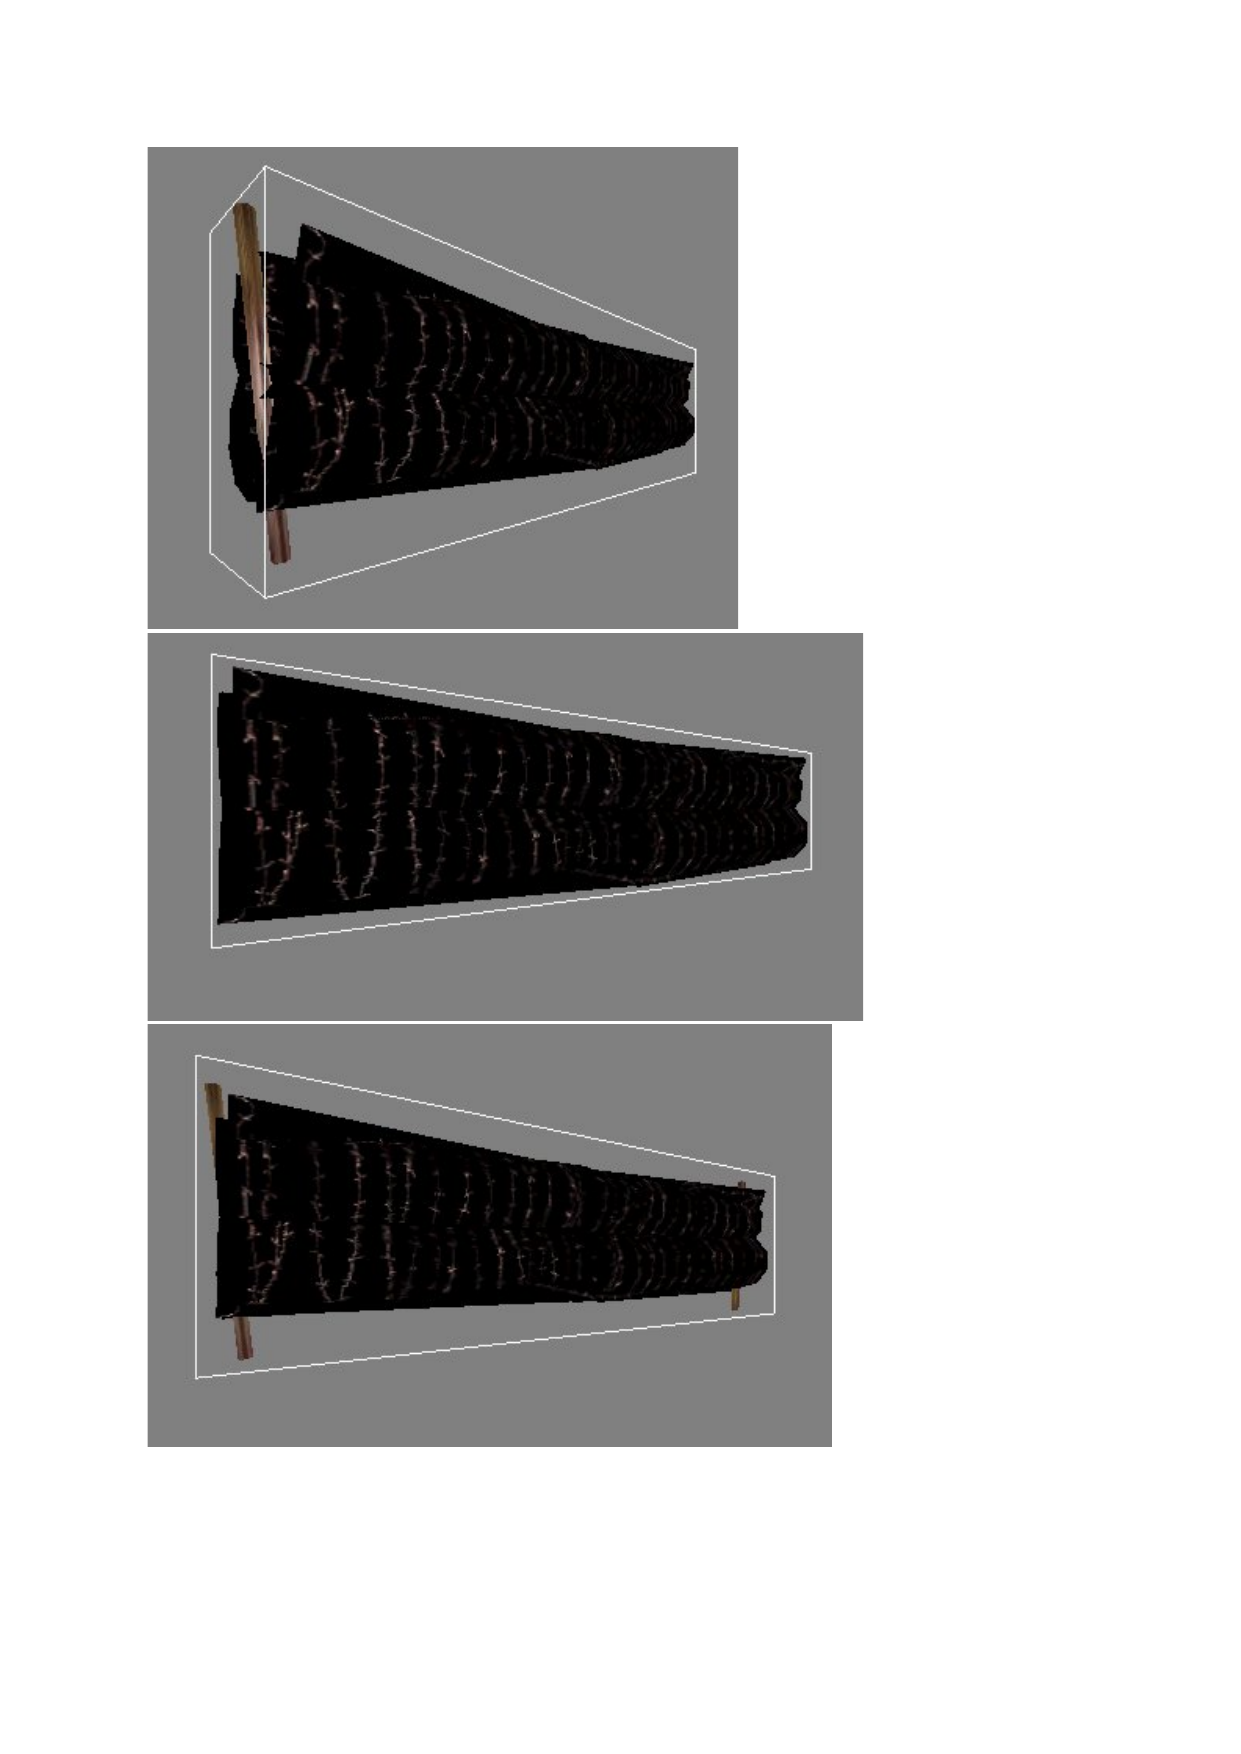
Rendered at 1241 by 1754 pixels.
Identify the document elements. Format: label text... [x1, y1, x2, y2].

picture [147, 1024, 832, 1447]
picture [147, 147, 739, 629]
picture [147, 633, 864, 1021]
